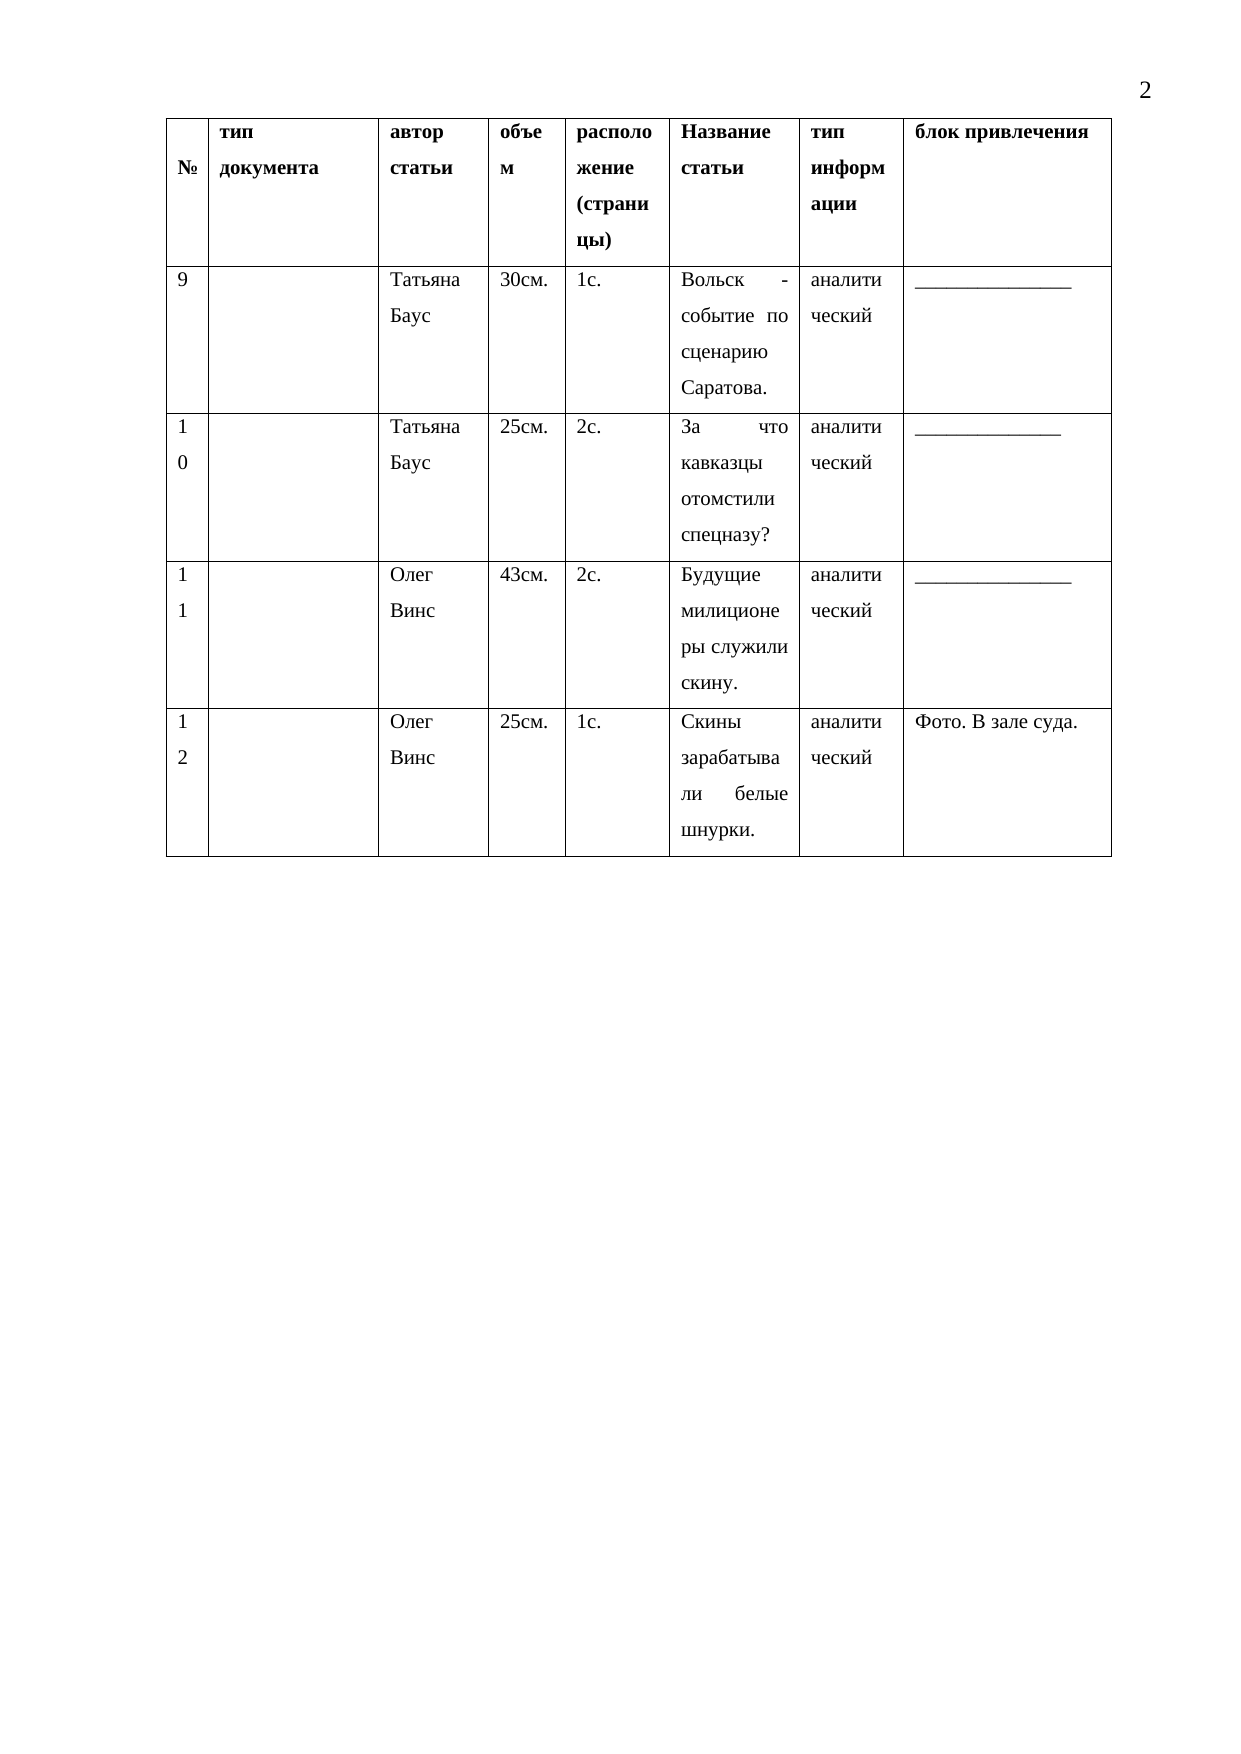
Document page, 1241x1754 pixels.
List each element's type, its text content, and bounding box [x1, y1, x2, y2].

table_cell 2с. [566, 562, 669, 708]
table_cell _______________ [904, 267, 1111, 413]
table_cell 12 [167, 709, 208, 856]
table_header тип документа [209, 119, 378, 266]
table_cell 43см. [489, 562, 565, 708]
table_cell _______________ [904, 562, 1111, 708]
table_cell [209, 709, 378, 856]
table_cell 10 [167, 414, 208, 561]
table_header Название статьи [670, 119, 799, 266]
table_header объем [489, 119, 565, 266]
table_cell Олег Винс [379, 562, 488, 708]
table_header автор статьи [379, 119, 488, 266]
table_cell [209, 414, 378, 561]
table_cell Будущие милиционеры служили скину. [670, 562, 799, 708]
table_cell Татьяна Баус [379, 414, 488, 561]
table_cell Олег Винс [379, 709, 488, 856]
table_cell 30см. [489, 267, 565, 413]
table_cell аналитический [800, 709, 903, 856]
table_cell Вольск - событие по сценарию Саратова. [670, 267, 799, 413]
table_cell ______________ [904, 414, 1111, 561]
table_cell 25см. [489, 709, 565, 856]
table_header блок привлечения [904, 119, 1111, 266]
table_header № [167, 119, 208, 266]
table_cell аналитический [800, 562, 903, 708]
table_cell Татьяна Баус [379, 267, 488, 413]
table_cell [209, 562, 378, 708]
table_cell Фото. В зале суда. [904, 709, 1111, 856]
table_header тип информации [800, 119, 903, 266]
table_cell аналитический [800, 414, 903, 561]
table_cell 11 [167, 562, 208, 708]
table_cell аналитический [800, 267, 903, 413]
table_cell 1с. [566, 267, 669, 413]
table_cell 9 [167, 267, 208, 413]
table_cell 2с. [566, 414, 669, 561]
table_cell Скины зарабатывали белые шнурки. [670, 709, 799, 856]
table_header расположение (страницы) [566, 119, 669, 266]
table_cell За что кавказцы отомстили спецназу? [670, 414, 799, 561]
table_cell 25см. [489, 414, 565, 561]
table_cell 1с. [566, 709, 669, 856]
table_cell [209, 267, 378, 413]
